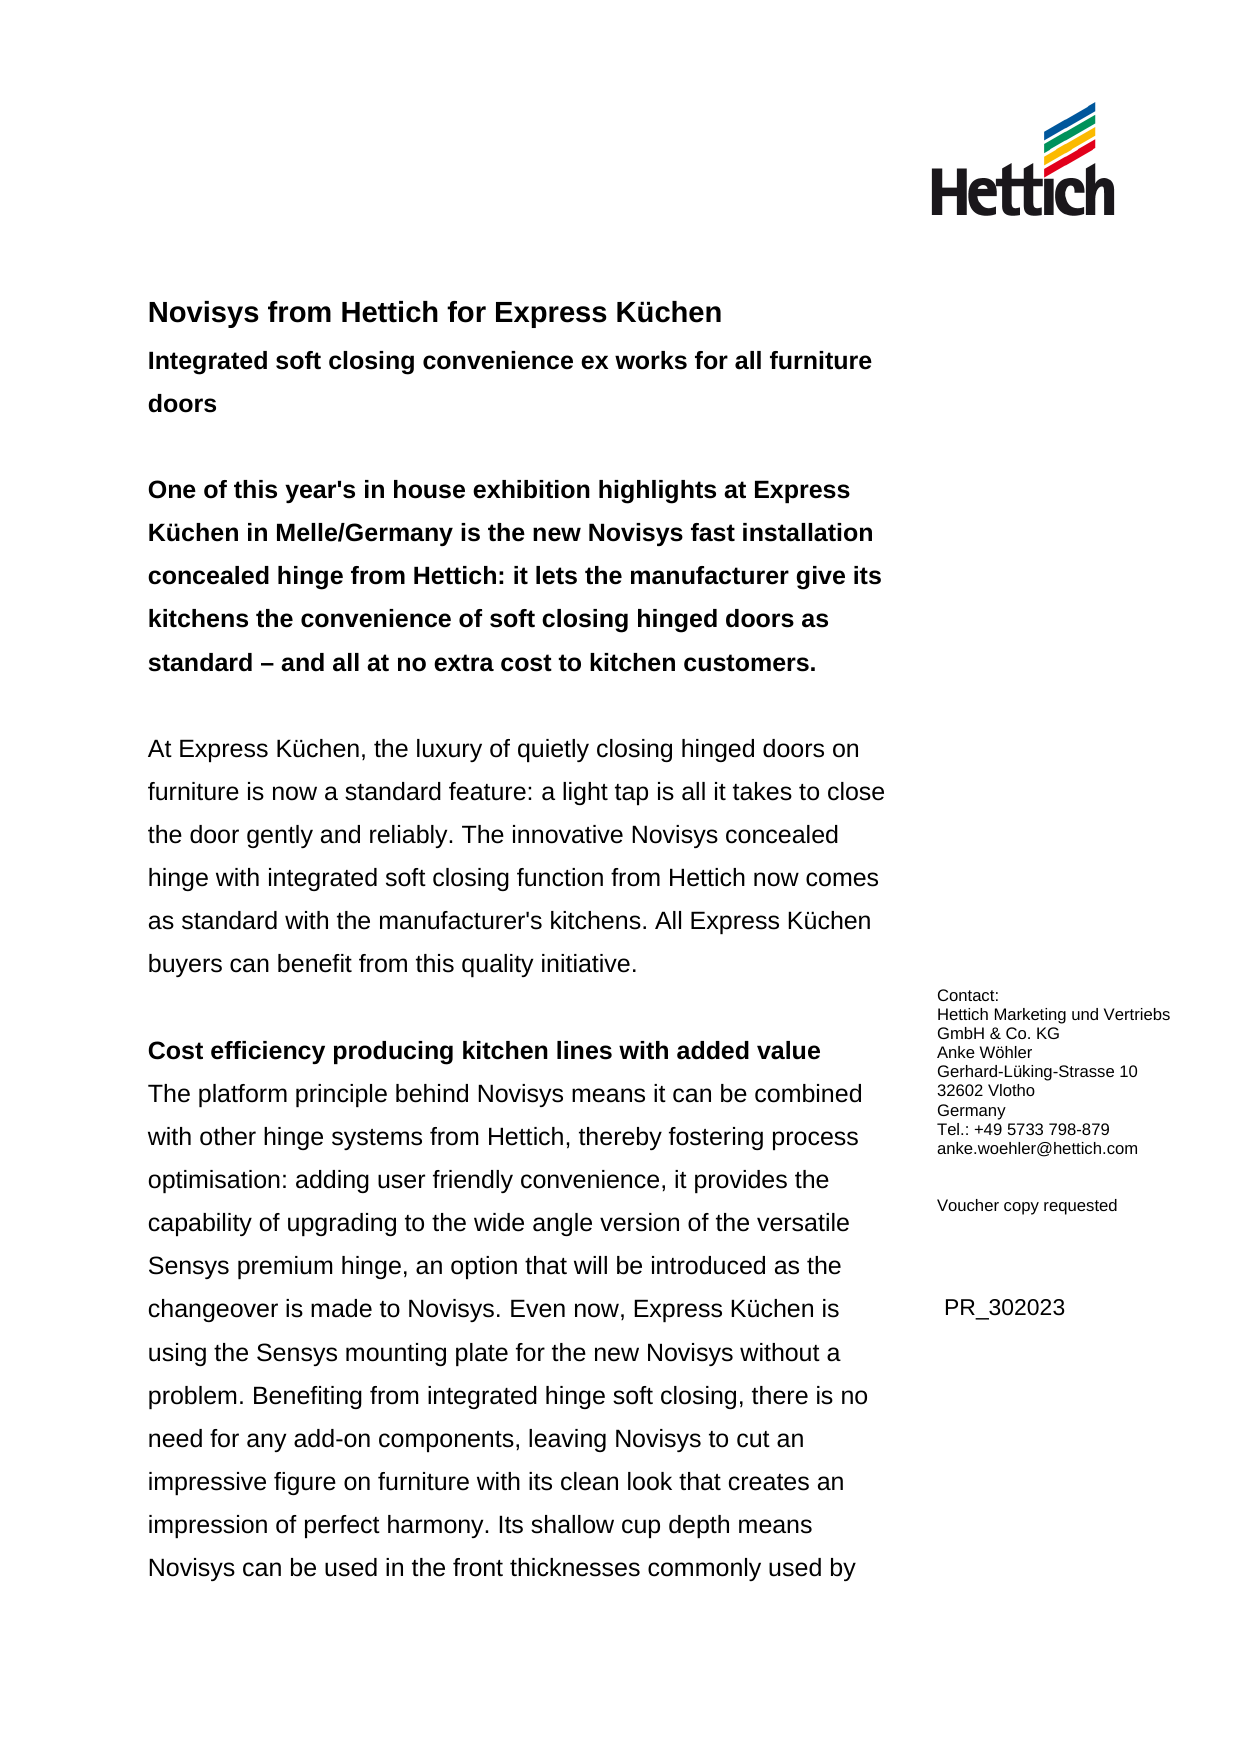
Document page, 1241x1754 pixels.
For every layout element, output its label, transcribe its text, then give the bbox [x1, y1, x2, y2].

text One of this year's in house exhibition highlights at Express Küchen in Melle/Germany is the new Novisys fast installation concealed hinge from Hettich: it lets the manufacturer give its kitchens the convenience of soft closing hinged doors as standard – and all at no extra cost to kitchen customers. [148, 432, 886, 676]
picture [0, 21, 1239, 278]
text Cost efficiency producing kitchen lines with added value [148, 1036, 886, 1064]
text Novisys from Hettich for Express Küchen [148, 295, 886, 329]
text Integrated soft closing convenience ex works for all furniture doors [148, 346, 886, 417]
text At Express Küchen, the luxury of quietly closing hinged doors on furniture is now a standard feature: a light tap is all it takes to close the door gently and reliably. The innovative Novisys concealed hinge with integrated soft closing function from Hettich now comes as standard with the manufacturer's kitchens. All Express Küchen buyers can benefit from this quality initiative. [148, 734, 886, 978]
